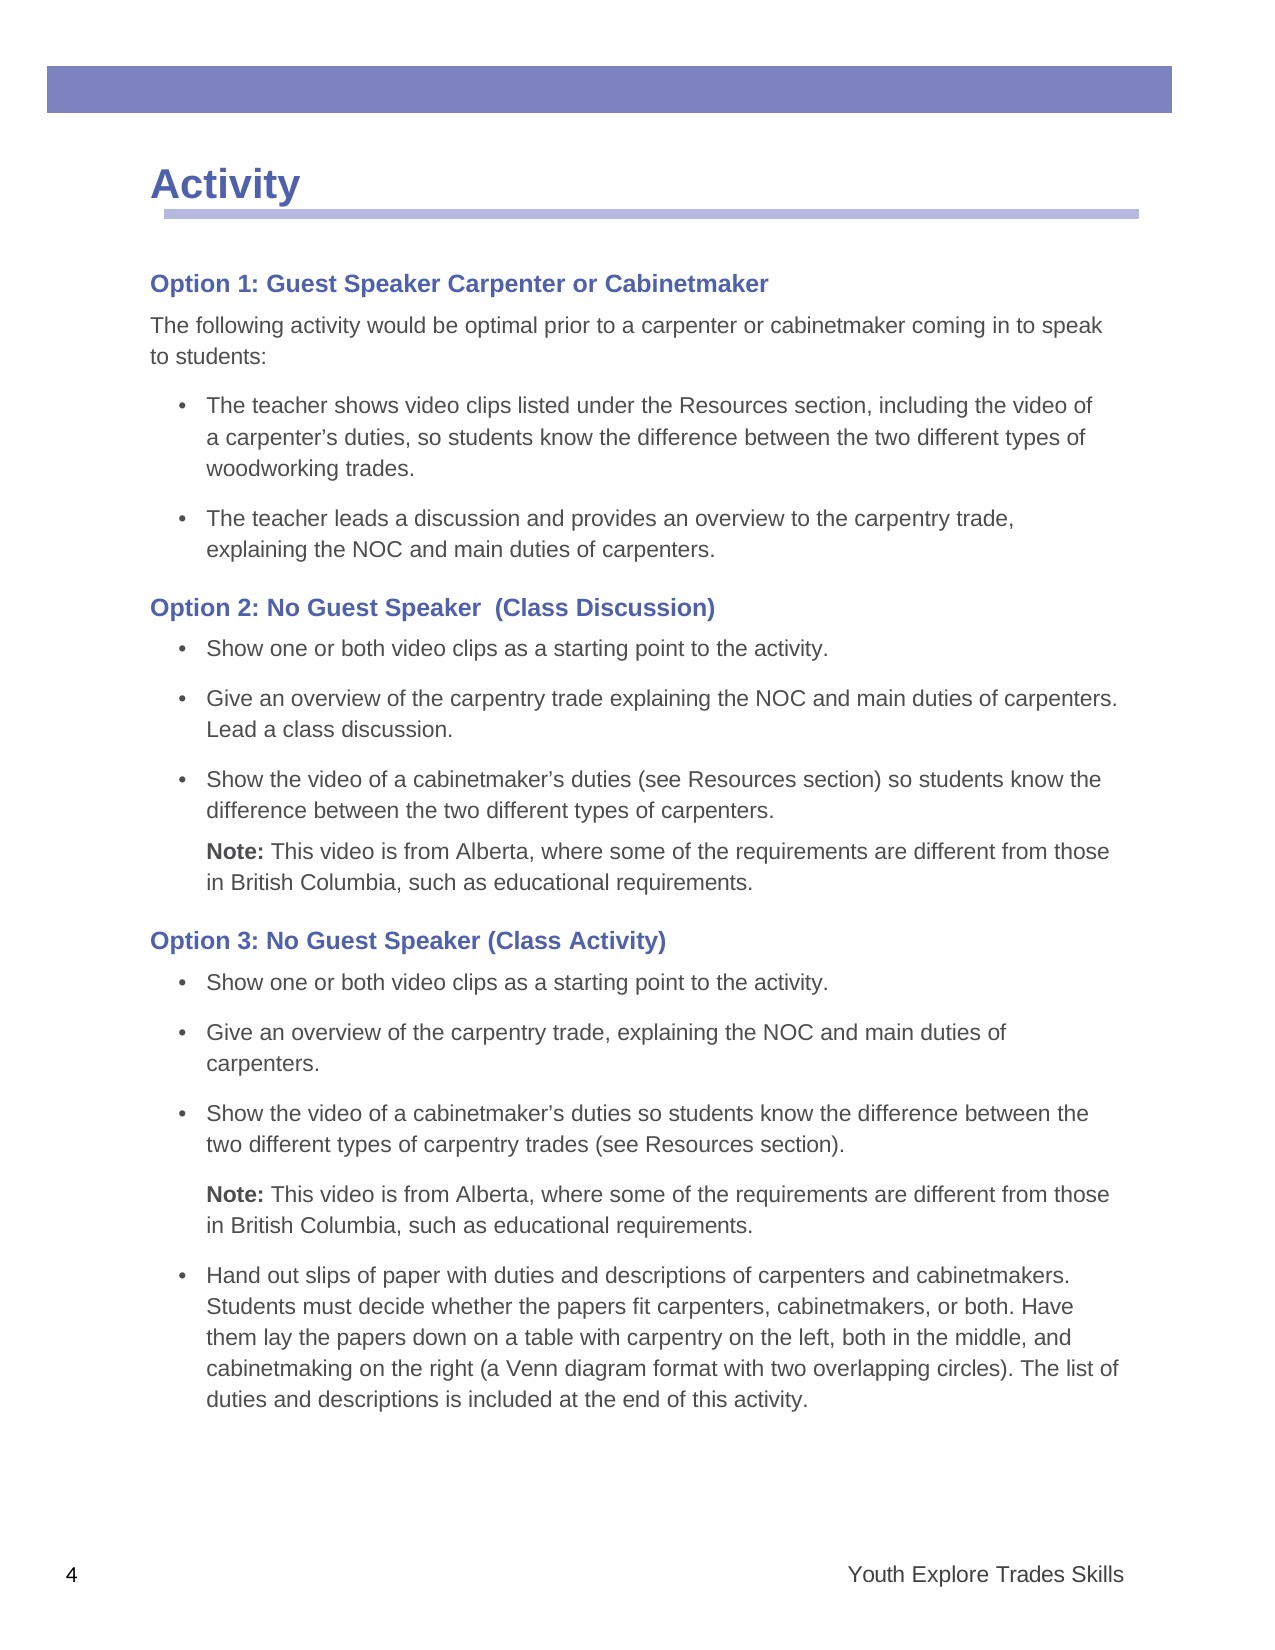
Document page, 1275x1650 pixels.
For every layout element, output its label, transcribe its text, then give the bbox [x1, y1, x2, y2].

text The following activity would be optimal prior to a carpenter or cabinetmaker coming in to speak to students: [150, 312, 1115, 369]
subtitle Option 2: No Guest Speaker (Class Discussion) [150, 593, 1183, 622]
subtitle Option 3: No Guest Speaker (Class Activity) [150, 926, 1183, 955]
list Show the video of a cabinetmaker’s duties (see Resources section) so students know the difference between the two different types of carpenters. [178, 766, 1106, 824]
list Give an overview of the carpentry trade, explaining the NOC and main duties of carpenters. [178, 1019, 1008, 1076]
list Show one or both video clips as a starting point to the activity. [178, 969, 1183, 995]
list Hand out slips of paper with duties and descriptions of carpenters and cabinetmakers. Students must decide whether the papers fit carpenters, cabinetmakers, or both. Have them lay the papers down on a table with carpentry on the left, both in the middle, and cabinetmaking on the right (a Venn diagram format with two overlapping circles). The list of duties and descriptions is included at the end of this activity. [178, 1262, 1122, 1412]
list Show one or both video clips as a starting point to the activity. [178, 635, 1183, 662]
subtitle Activity [150, 160, 1183, 208]
list Give an overview of the carpentry trade explaining the NOC and main duties of carpenters. Lead a class discussion. [178, 685, 1122, 743]
text Note: This video is from Alberta, where some of the requirements are different from those in British Columbia, such as educational requirements. [206, 838, 1115, 895]
list The teacher shows video clips listed under the Resources section, including the video of a carpenter’s duties, so students know the difference between the two different types of woodworking trades. [178, 392, 1098, 481]
subtitle Option 1: Guest Speaker Carpenter or Cabinetmaker [150, 269, 1183, 298]
list Show the video of a cabinetmaker’s duties so students know the difference between the two different types of carpentry trades (see Resources section). [178, 1100, 1092, 1157]
text Note: This video is from Alberta, where some of the requirements are different from those in British Columbia, such as educational requirements. [206, 1181, 1115, 1238]
list The teacher leads a discussion and provides an overview to the carpentry trade, explaining the NOC and main duties of carpenters. [178, 504, 1017, 562]
